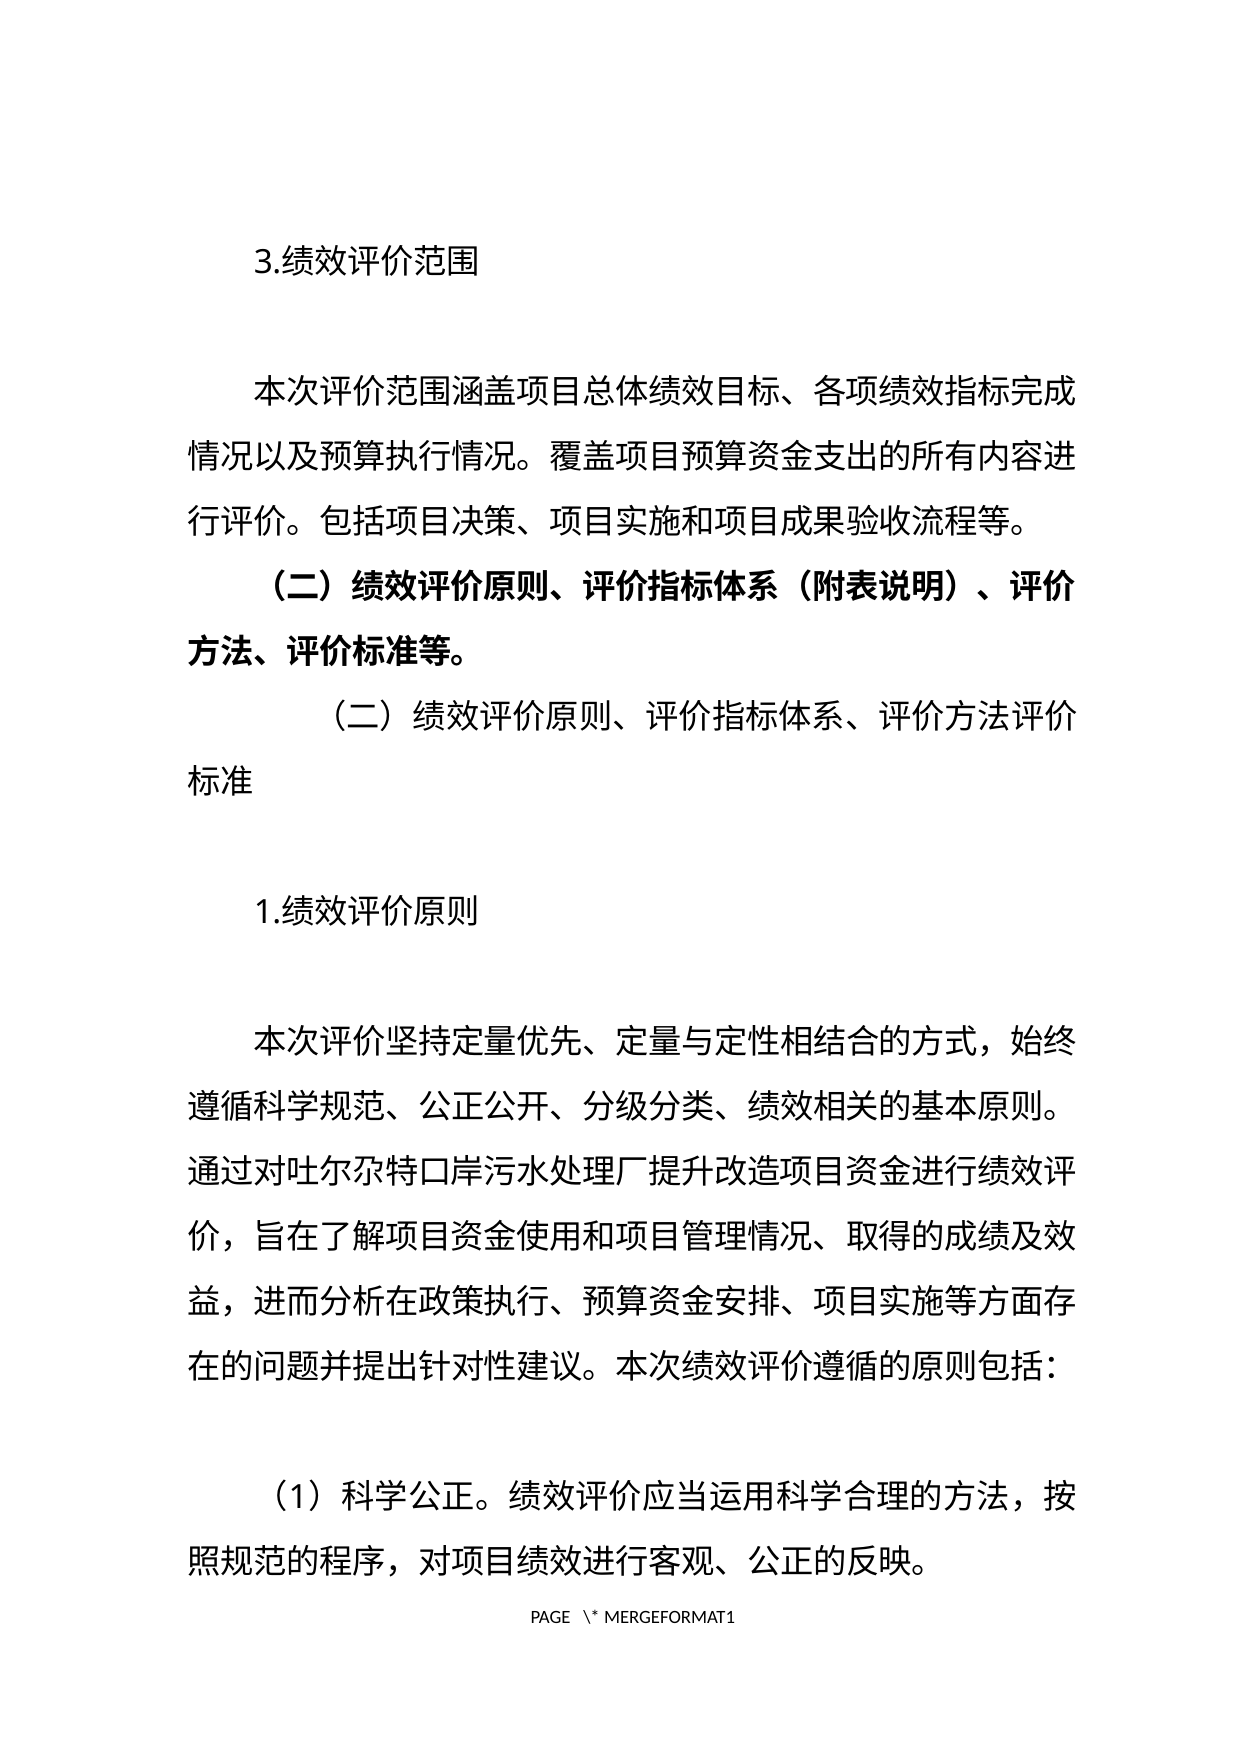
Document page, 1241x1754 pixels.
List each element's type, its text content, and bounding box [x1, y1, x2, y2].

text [187, 682, 1078, 1592]
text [187, 162, 1078, 552]
text （二）绩效评价原则、评价指标体系（附表说明）、评价方法、评价标准等。 [187, 552, 1078, 682]
